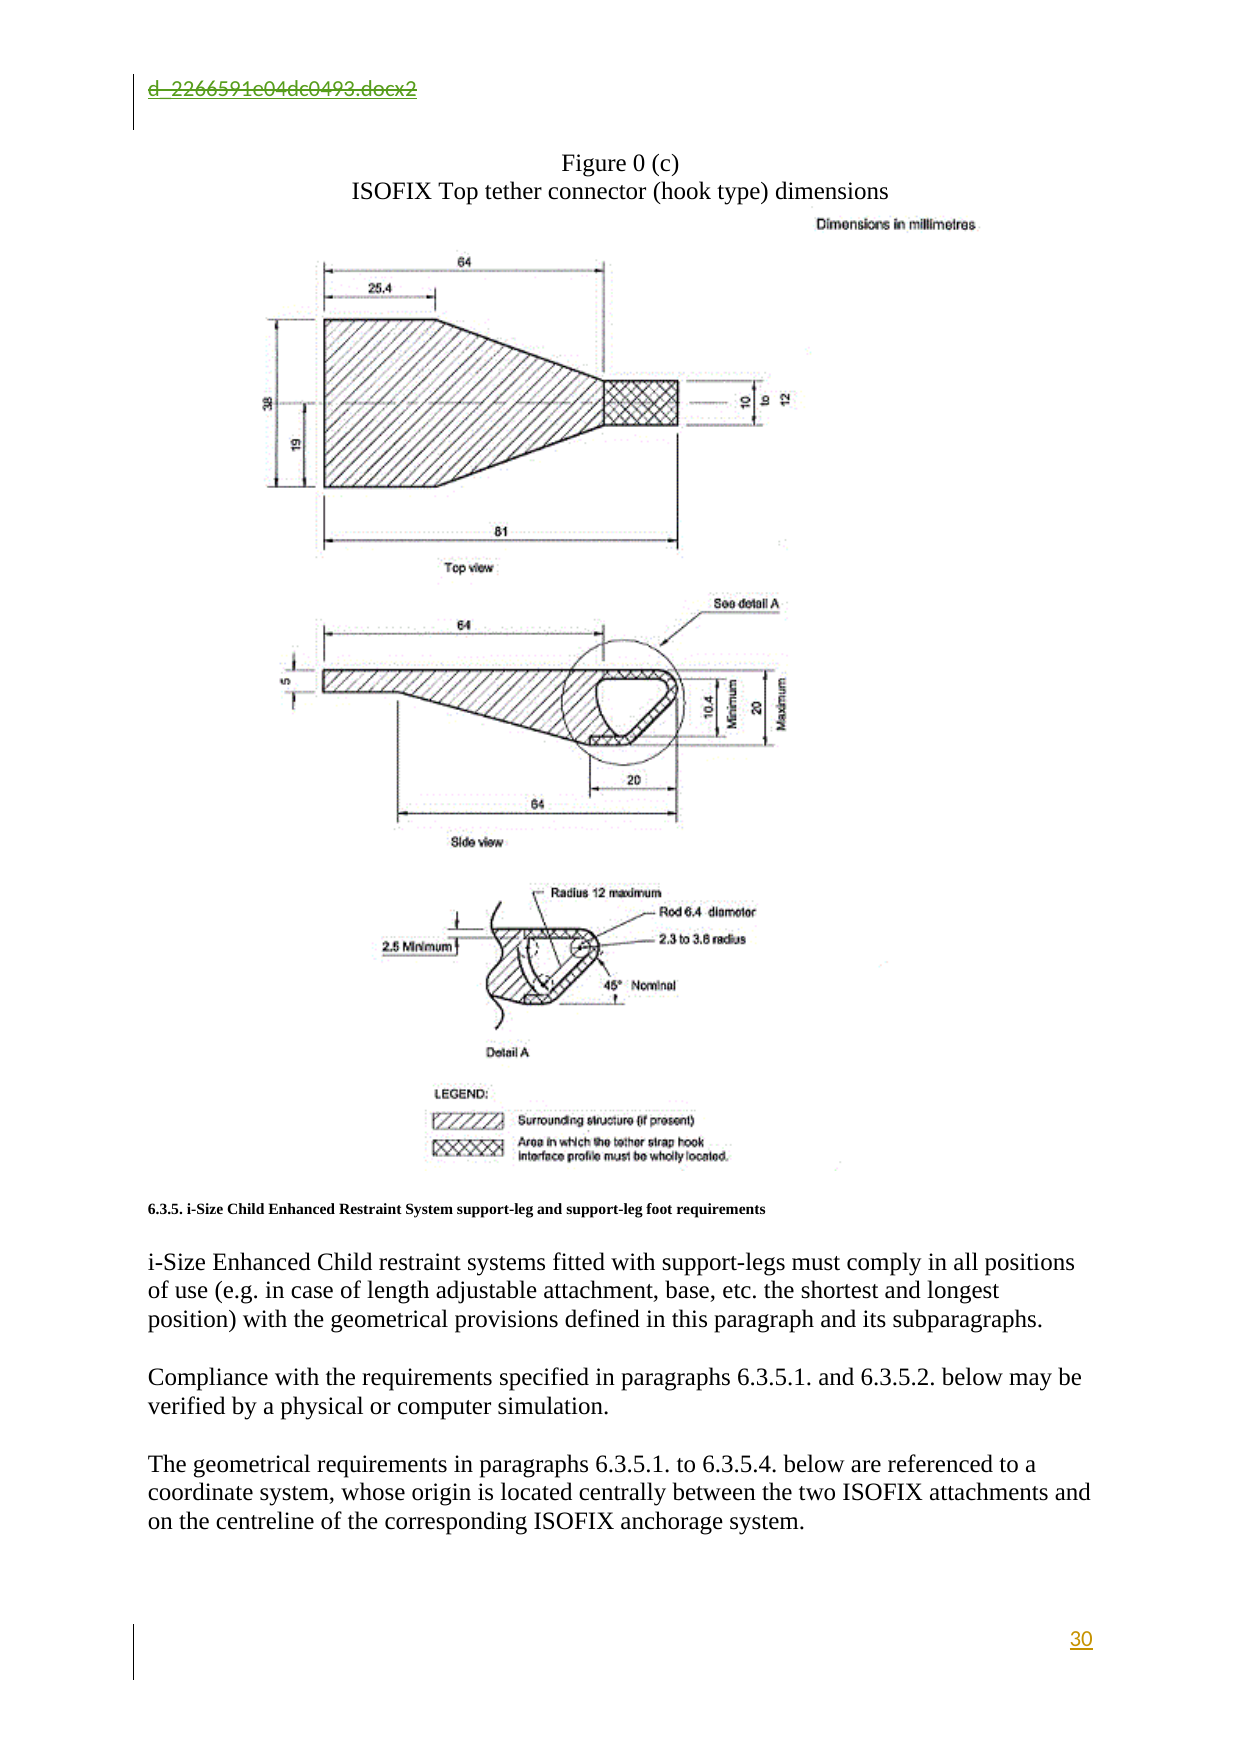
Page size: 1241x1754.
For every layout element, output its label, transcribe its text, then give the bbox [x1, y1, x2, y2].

text i-Size Enhanced Child restraint systems fitted with support-legs must comply in all positions of use (e.g. in case of length adjustable attachment, base, etc. the shortest and longest position) with the geometrical provisions defined in this paragraph and its subparagraphs. [148, 1247, 1092, 1333]
text The geometrical requirements in paragraphs 6.3.5.1. to 6.3.5.4. below are referenced to a coordinate system, whose origin is located centrally between the two ISOFIX attachments and on the centreline of the corresponding ISOFIX anchorage system. [148, 1449, 1092, 1535]
picture [258, 205, 982, 1171]
text Compliance with the requirements specified in paragraphs 6.3.5.1. and 6.3.5.2. below may be verified by a physical or computer simulation. [148, 1362, 1092, 1419]
text 6.3.5. i-Size Child Enhanced Restraint System support-leg and support-leg foot requirements [148, 1199, 1092, 1217]
